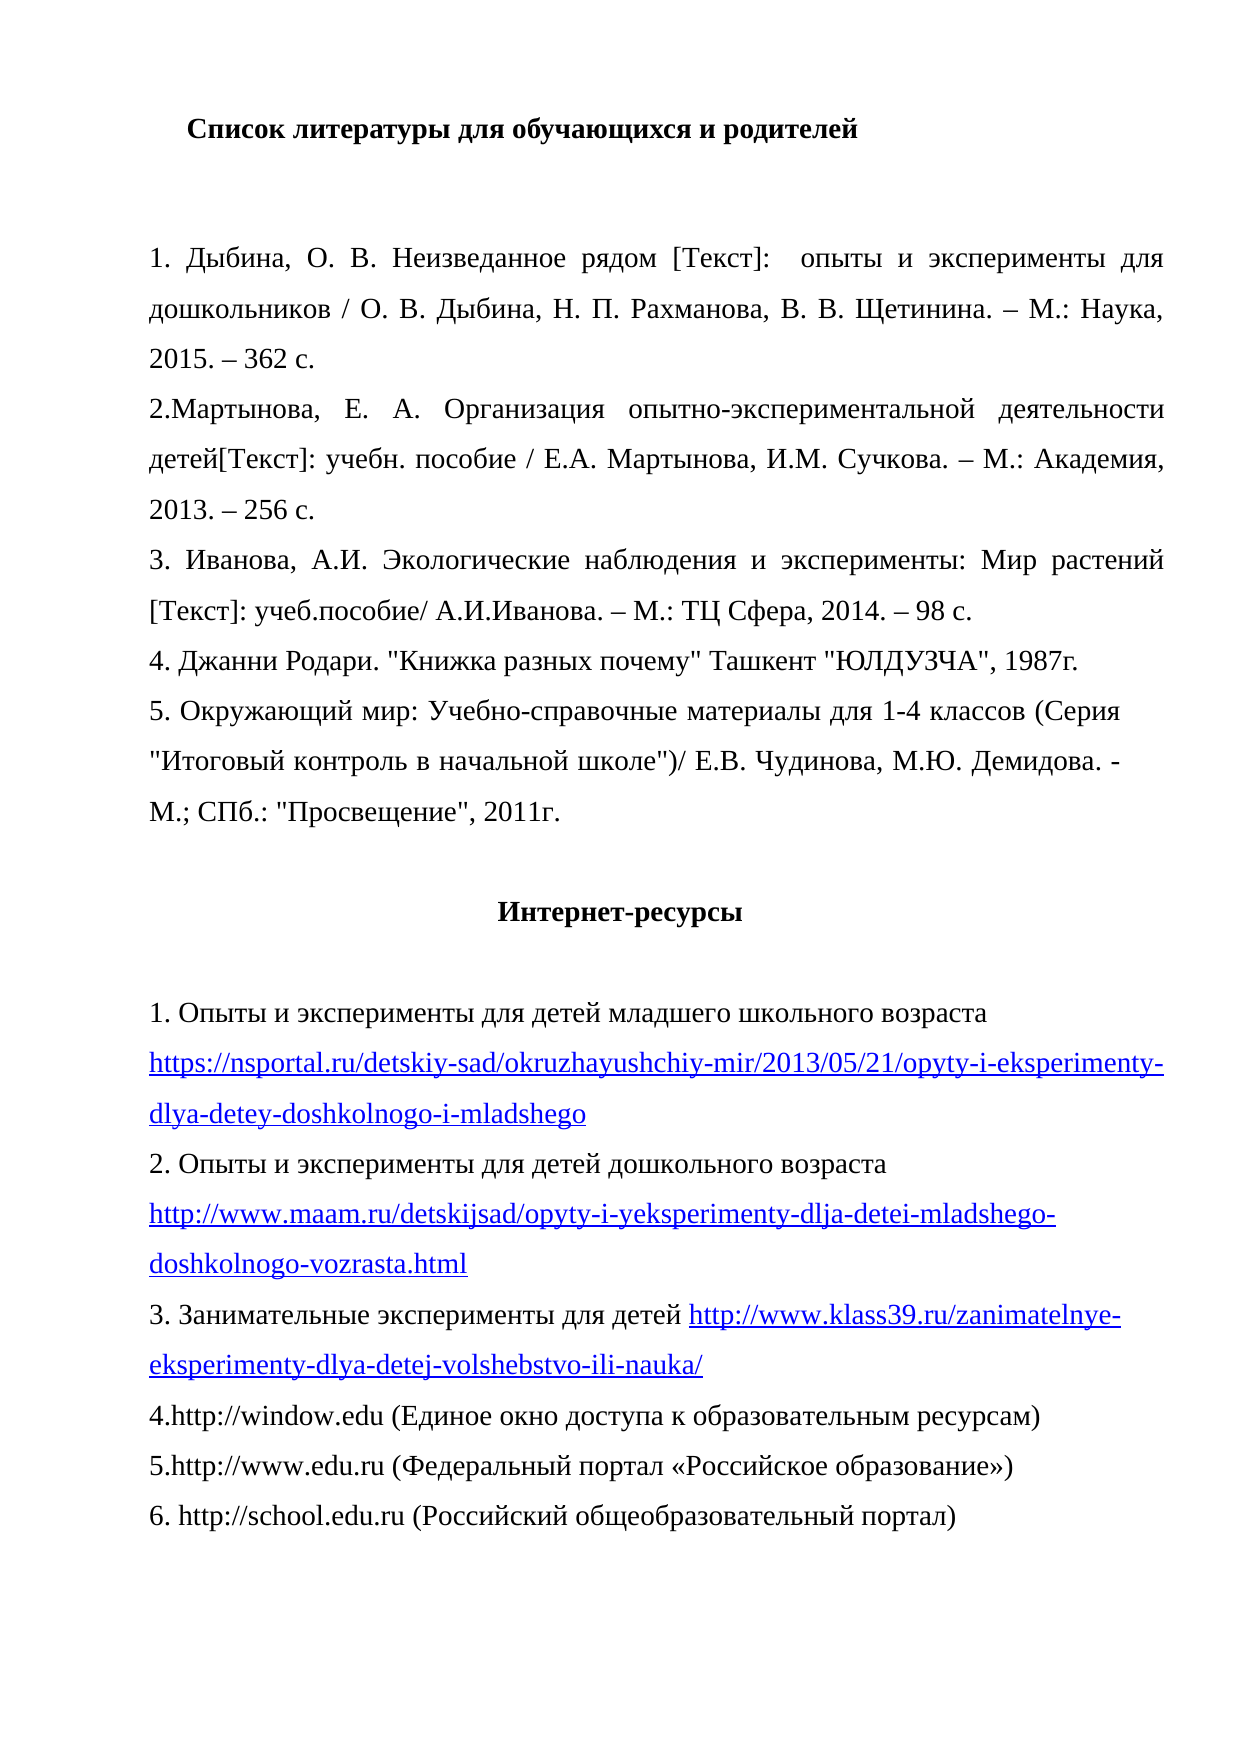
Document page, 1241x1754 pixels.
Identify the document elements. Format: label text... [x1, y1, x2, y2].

text 1. Опыты и эксперименты для детей младшего школьного возраста https://nsportal.ru/detskiy-sad/okruzhayushchiy-mir/2013/05/21/opyty-i-eksperimenty-dlya-detey-doshkolnogo-i-mladshego [149, 995, 1165, 1129]
text 3. Занимательные эксперименты для детей http://www.klass39.ru/zanimatelnye-eksperimenty-dlya-detej-volshebstvo-ili-nauka/ [149, 1297, 1165, 1381]
text 2. Опыты и эксперименты для детей дошкольного возраста http://www.maam.ru/detskijsad/opyty-i-yeksperimenty-dlja-detei-mladshego-doshkolnogo-vozrasta.html [149, 1146, 1165, 1280]
text 5. Окружающий мир: Учебно-справочные материалы для 1-4 классов (Серия "Итоговый контроль в начальной школе")/ Е.В. Чудинова, М.Ю. Демидова. - М.; СПб.: "Просвещение", 2011г. [149, 693, 1121, 827]
text 4.http://window.edu (Единое окно доступа к образовательным ресурсам) [149, 1398, 1121, 1431]
list Список литературы для обучающихся и родителей [186, 111, 1165, 144]
text 3. Иванова, А.И. Экологические наблюдения и эксперименты: Мир растений [Текст]: учеб.пособие/ А.И.Иванова. – М.: ТЦ Сфера, 2014. – 98 с. [149, 542, 1165, 626]
text 5.http://www.edu.ru (Федеральный портал «Российское образование») [149, 1448, 1121, 1481]
list 4. Джанни Родари. "Книжка разных почему" Ташкент "ЮЛДУЗЧА", 1987г. [149, 643, 1121, 676]
text Интернет-ресурсы [75, 894, 1165, 928]
text 6. http://school.edu.ru (Российский общеобразовательный портал) [149, 1498, 1121, 1532]
text 2.Мартынова, Е. А. Организация опытно-экспериментальной деятельности детей[Текст]: учебн. пособие / Е.А. Мартынова, И.М. Сучкова. – М.: Академия, 2013. – 256 с. [149, 391, 1165, 526]
text 1. Дыбина, О. В. Неизведанное рядом [Текст]: опыты и эксперименты для дошкольников / О. В. Дыбина, Н. П. Рахманова, В. В. Щетинина. – М.: Наука, 2015. – 362 с. [149, 240, 1165, 374]
